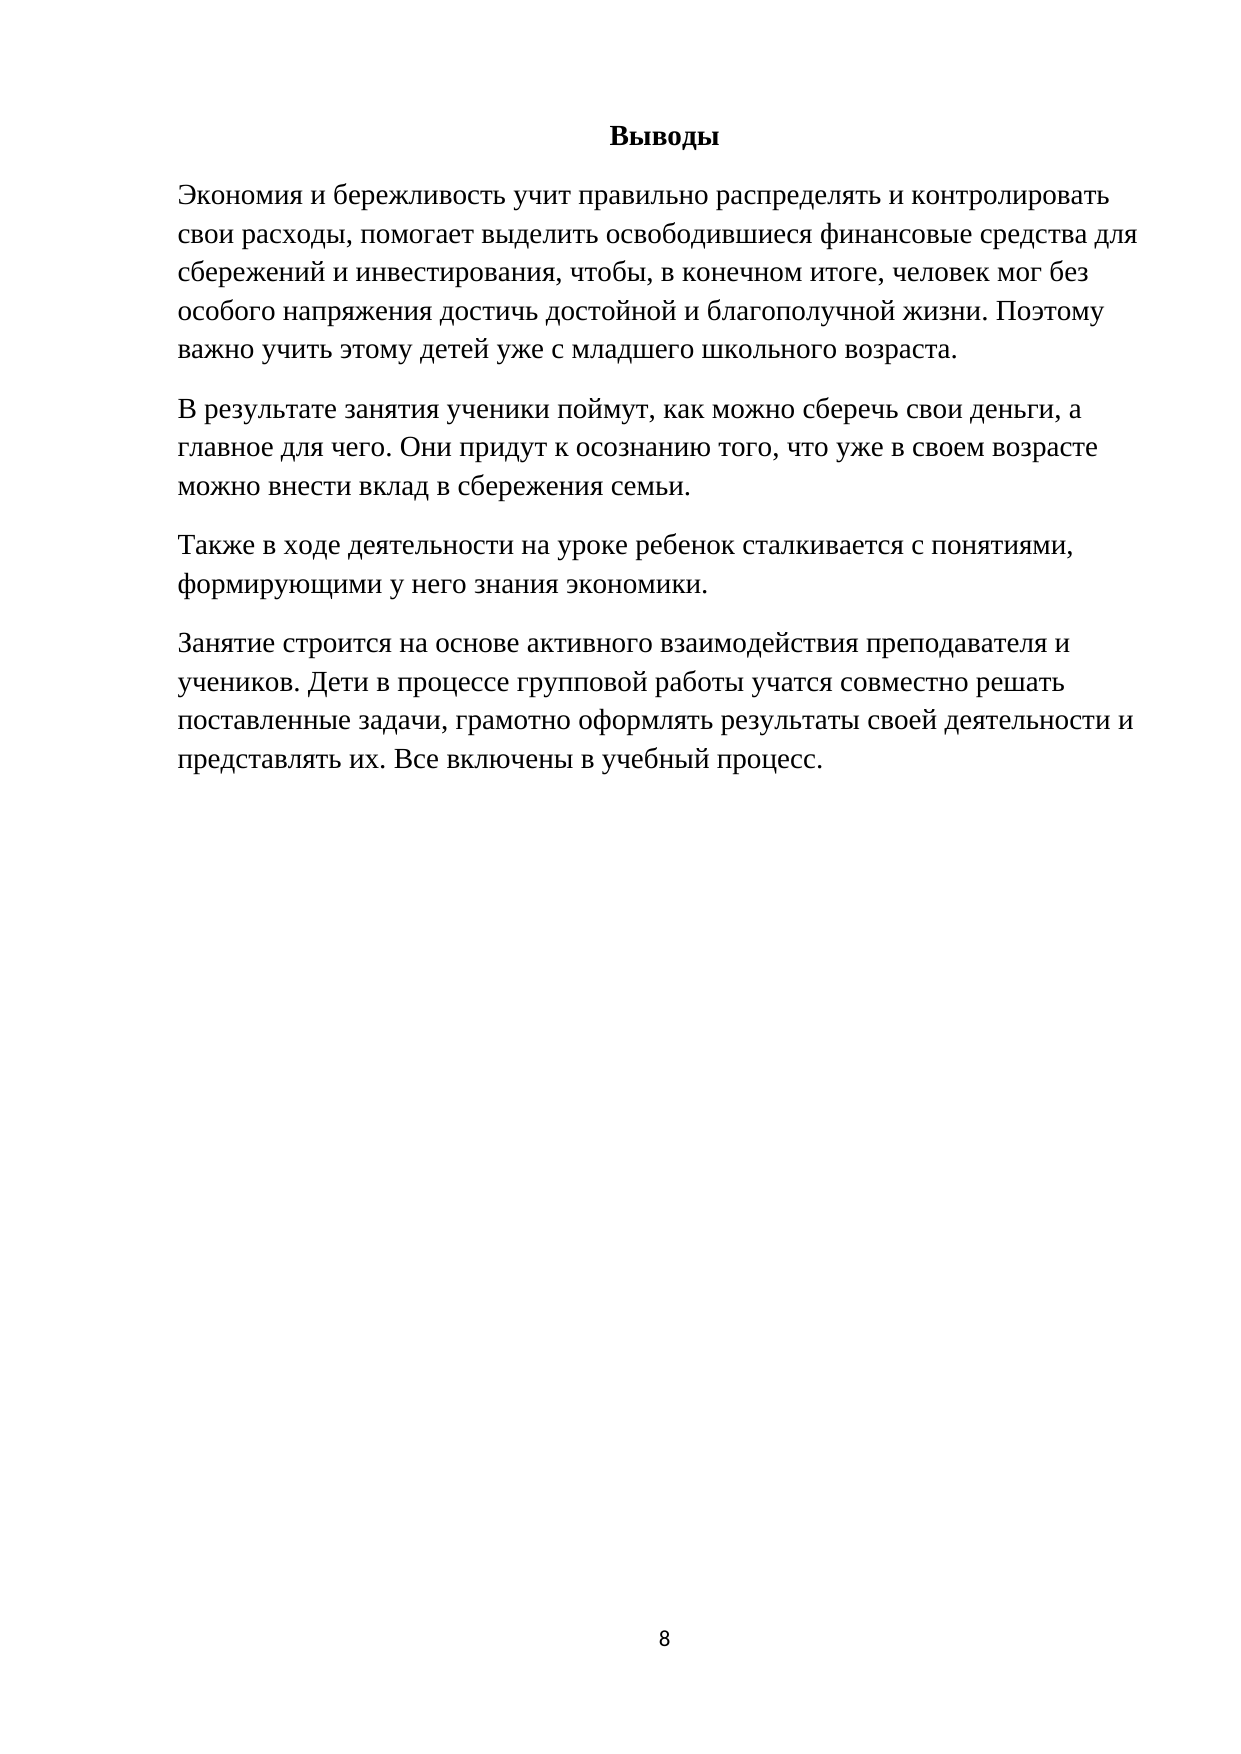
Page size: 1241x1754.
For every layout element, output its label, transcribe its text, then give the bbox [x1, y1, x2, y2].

text Также в ходе деятельности на уроке ребенок сталкивается с понятиями, формирующими у него знания экономики. [177, 527, 1152, 599]
text В результате занятия ученики поймут, как можно сберечь свои деньги, а главное для чего. Они придут к осознанию того, что уже в своем возрасте можно внести вклад в сбережения семьи. [177, 391, 1152, 502]
text Экономия и бережливость учит правильно распределять и контролировать свои расходы, помогает выделить освободившиеся финансовые средства для сбережений и инвестирования, чтобы, в конечном итоге, человек мог без особого напряжения достичь достойной и благополучной жизни. Поэтому важно учить этому детей уже с младшего школьного возраста. [177, 177, 1152, 365]
text Занятие строится на основе активного взаимодействия преподавателя и учеников. Дети в процессе групповой работы учатся совместно решать поставленные задачи, грамотно оформлять результаты своей деятельности и представлять их. Все включены в учебный процесс. [177, 625, 1152, 774]
text Выводы [177, 118, 1152, 152]
